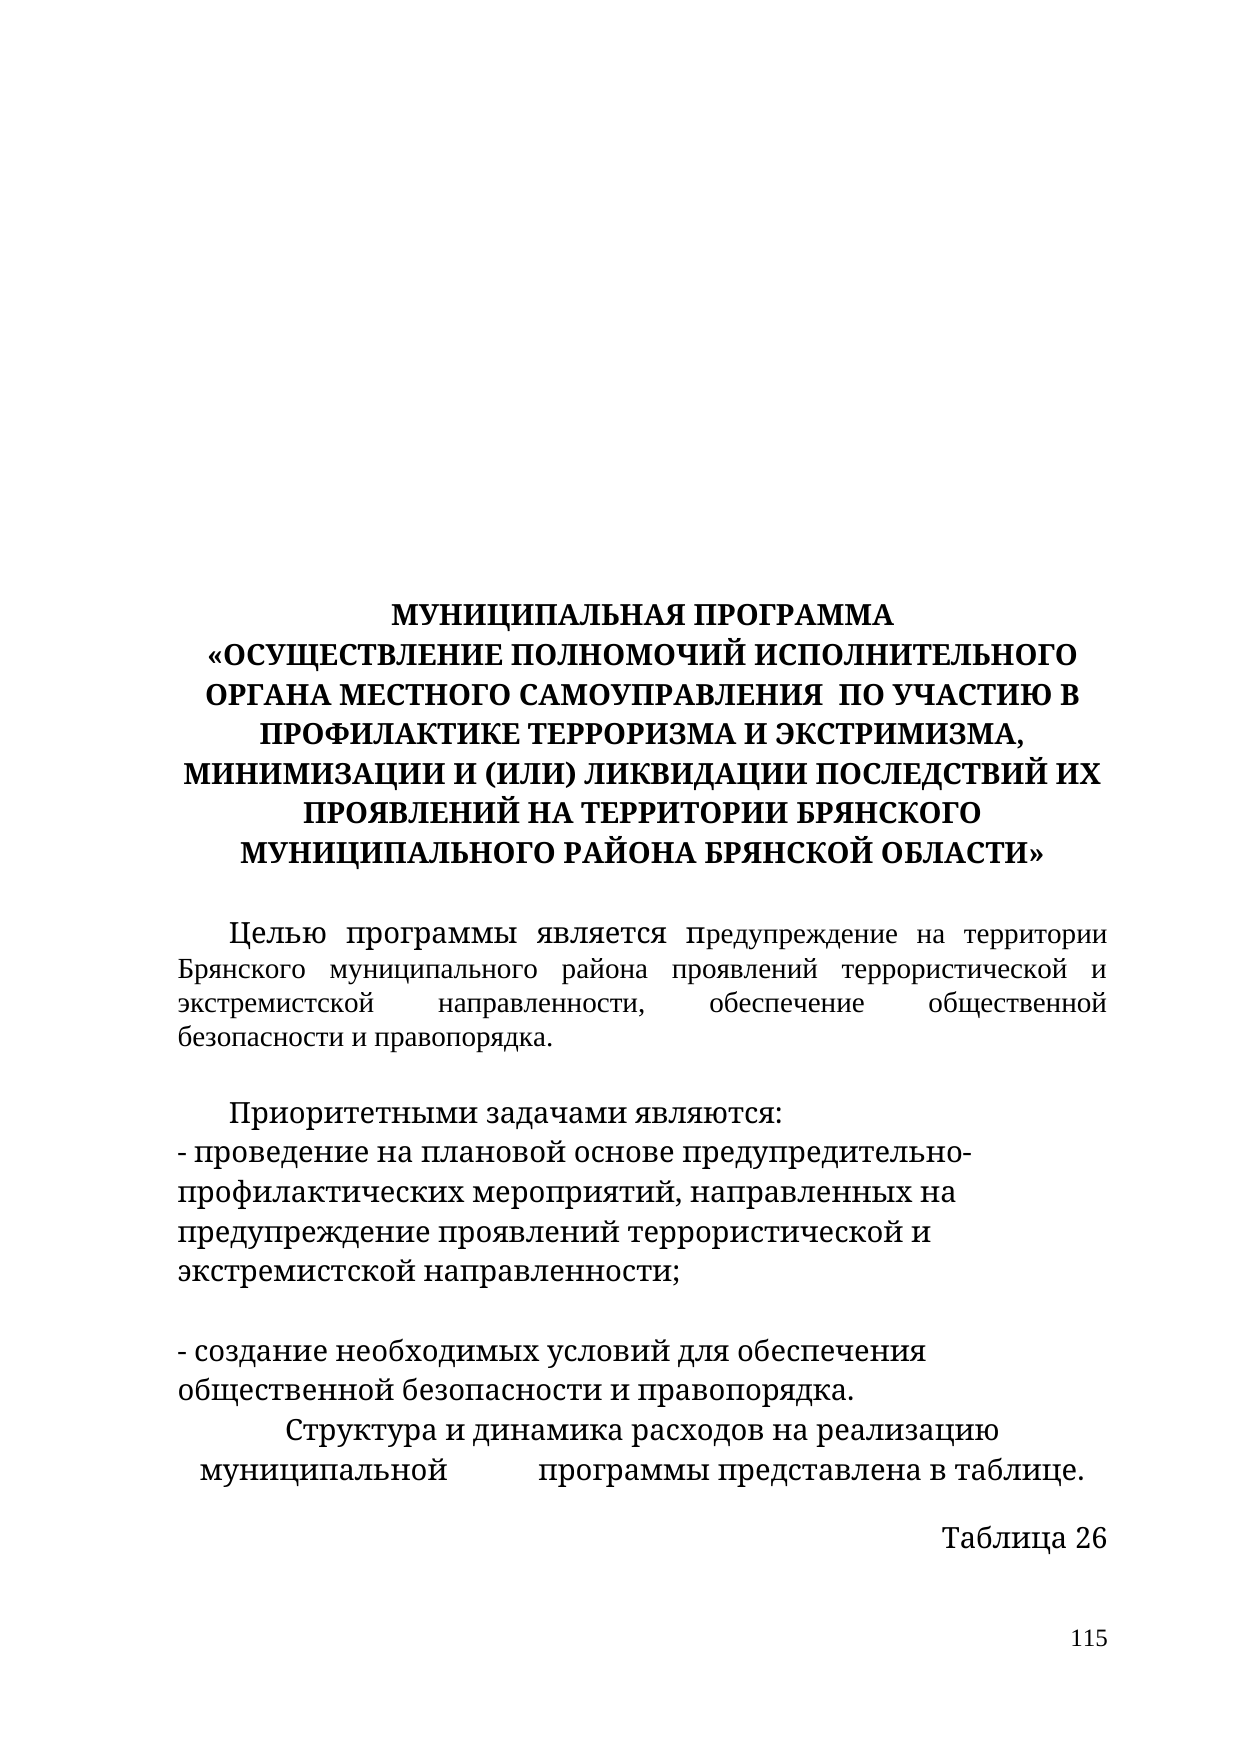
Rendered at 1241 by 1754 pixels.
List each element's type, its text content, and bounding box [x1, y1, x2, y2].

text - создание необходимых условий для обеспечения общественной безопасности и правопорядка. [177, 1330, 1107, 1409]
text Целью программы является предупреждение на территории Брянского муниципального района проявлений террористической и экстремистской направленности, обеспечение общественной безопасности и правопорядка. [177, 912, 1107, 1052]
text Структура и динамика расходов на реализацию муниципальной программы представлена в таблице. [177, 1409, 1107, 1489]
text Приоритетными задачами являются: [177, 1092, 1107, 1132]
text МУНИЦИПАЛЬНАЯ ПРОГРАММА [177, 594, 1107, 634]
text «ОСУЩЕСТВЛЕНИЕ ПОЛНОМОЧИЙ ИСПОЛНИТЕЛЬНОГО ОРГАНА МЕСТНОГО САМОУПРАВЛЕНИЯ ПО УЧАСТИЮ В ПРОФИЛАКТИКЕ ТЕРРОРИЗМА И ЭКСТРИМИЗМА, МИНИМИЗАЦИИ И (ИЛИ) ЛИКВИДАЦИИ ПОСЛЕДСТВИЙ ИХ ПРОЯВЛЕНИЙ НА ТЕРРИТОРИИ БРЯНСКОГО МУНИЦИПАЛЬНОГО РАЙОНА БРЯНСКОЙ ОБЛАСТИ» [177, 634, 1107, 872]
text - проведение на плановой основе предупредительно-профилактических мероприятий, направленных на предупреждение проявлений террористической и экстремистской направленности; [177, 1132, 1107, 1290]
text Таблица 26 [177, 1489, 1107, 1557]
